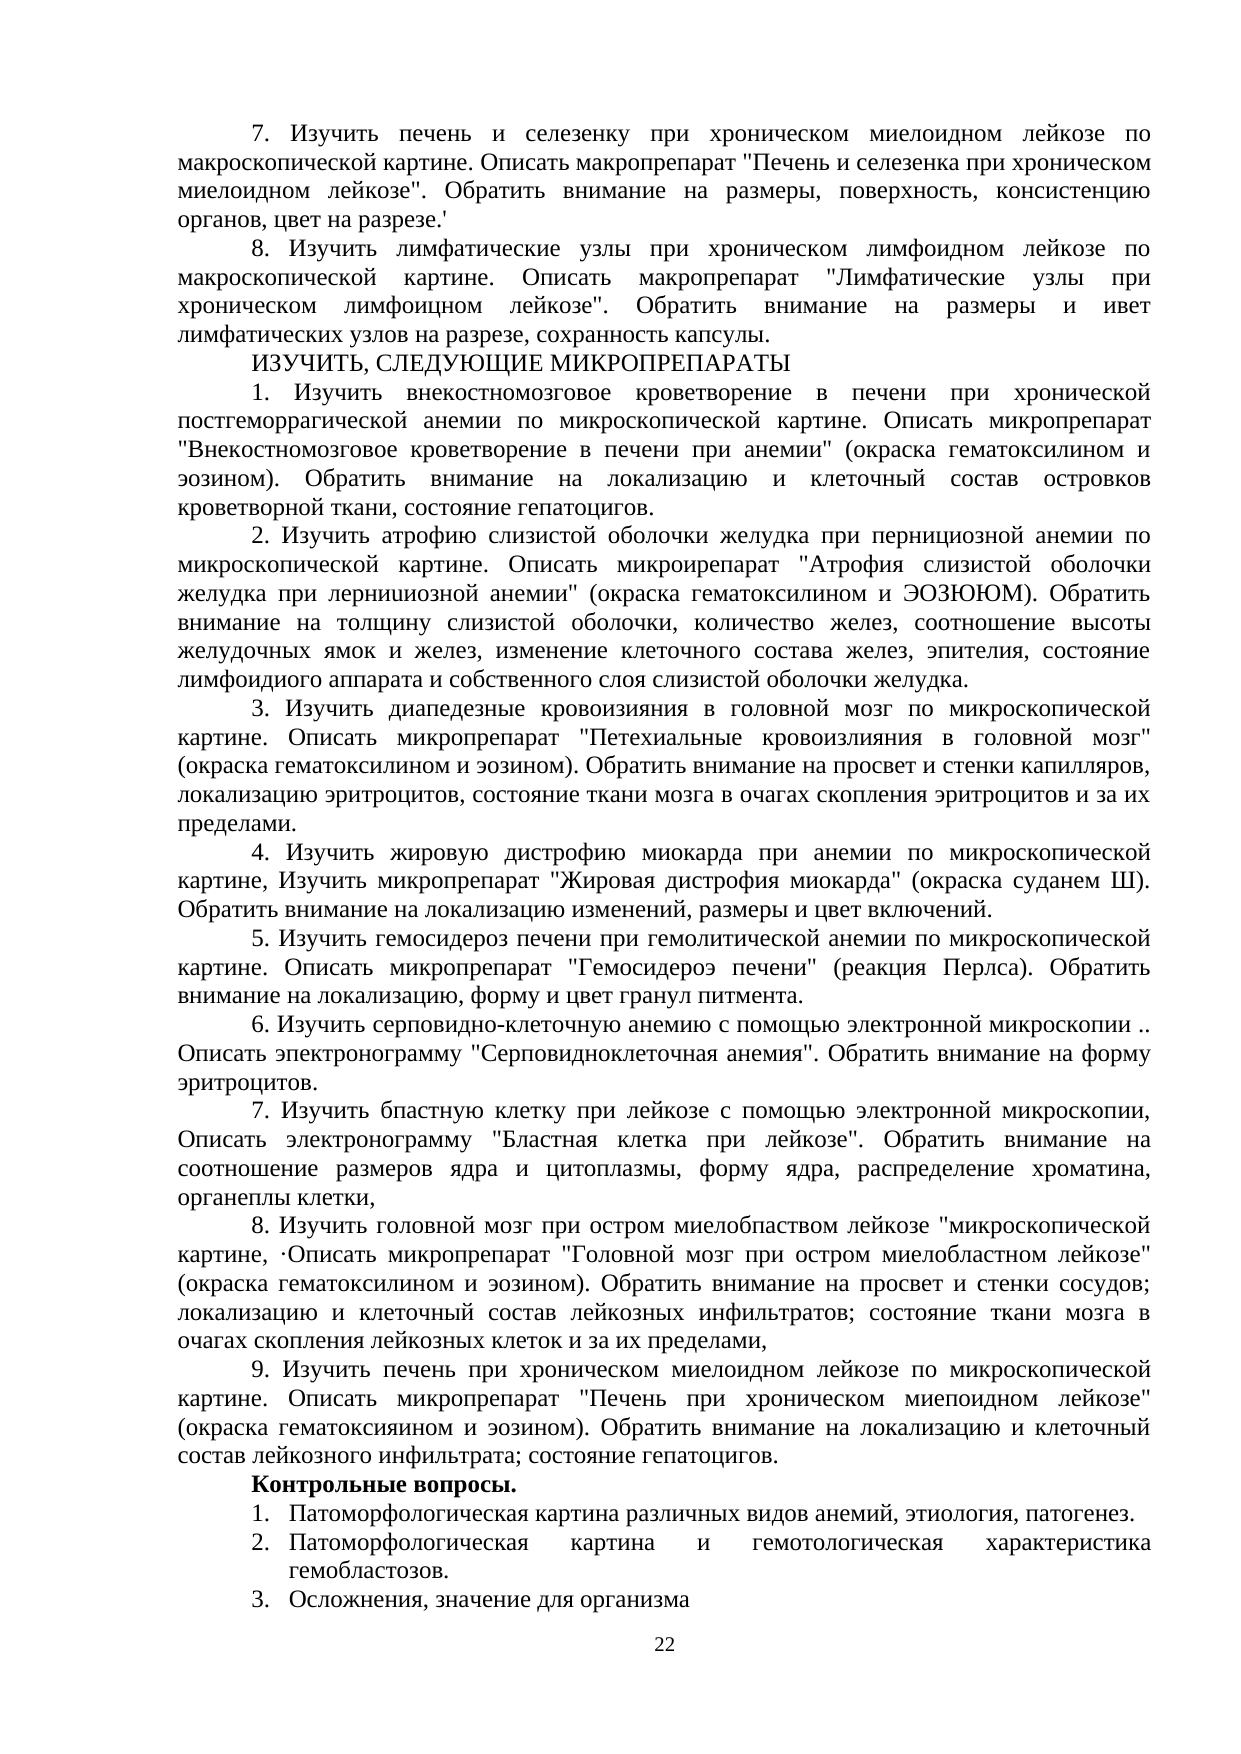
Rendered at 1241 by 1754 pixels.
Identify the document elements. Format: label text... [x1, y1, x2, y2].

text 7. Изучить бпастную клетку при лейкозе с помощью электронной микроскопии, Описать электронограмму "Бластная клетка при лейкозе". Обратить внимание на соотношение размеров ядра и цитоплазмы, форму ядра, распределение хроматина, органеплы клетки, [177, 1096, 1152, 1211]
text 6. Изучить серповидно-клеточную анемию с помощью электронной микроскопии .. Описать эпектронограмму "Серповидноклеточная анемия". Обратить внимание на форму эритроцитов. [177, 1009, 1152, 1096]
text 9. Изучить печень при хроническом миелоидном лейкозе по микроскопической картине. Описать микропрепарат "Печень при хроническом миепоидном лейкозе" (окраска гематоксияином и эозином). Обратить внимание на локализацию и клеточный состав лейкозного инфильтрата; состояние гепатоцигов. [177, 1354, 1152, 1469]
text 7. Изучить печень и селезенку при хроническом миелоидном лейкозе по макроскопической картине. Описать макропрепарат "Печень и селезенка при хроническом миелоидном лейкозе". Обратить внимание на размеры, поверхность, консистенцию органов, цвет на разрезе.' [177, 118, 1152, 233]
list Патоморфологическая картина и гемотологическая характеристика гемобластозов. [251, 1527, 1152, 1584]
text 8. Изучить лимфатические узлы при хроническом лимфоидном лейкозе по макроскопической картине. Описать макропрепарат "Лимфатические узлы при хроническом лимфоицном лейкозе". Обратить внимание на размеры и ивет лимфатических узлов на разрезе, сохранность капсулы. [177, 233, 1152, 348]
text 4. Изучить жировую дистрофию миокарда при анемии по микроскопической картине, Изучить микропрепарат "Жировая дистрофия миокарда" (окраска суданем Ш). Обратить внимание на локализацию изменений, размеры и цвет включений. [177, 837, 1152, 923]
text ИЗУЧИТЬ, СЛЕДУЮЩИЕ МИКРОПРЕПАРАТЫ [177, 348, 1152, 377]
text 5. Изучить гемосидероз печени при гемолитической анемии по микроскопической картине. Описать микропрепарат "Гемосидероэ печени" (реакция Перлса). Обратить внимание на локализацию, форму и цвет гранул питмента. [177, 923, 1152, 1009]
text 8. Изучить головной мозг при остром миелобпаством лейкозе "микроскопической картине, ·Описать микропрепарат "Головной мозг при остром миелобластном лейкозе" (окраска гематоксилином и эозином). Обратить внимание на просвет и стенки сосудов; локализацию и клеточный состав лейкозных инфильтратов; состояние ткани мозга в очагах скопления лейкозных клеток и за их пределами, [177, 1211, 1152, 1354]
text 1. Изучить внекостномозговое кроветворение в печени при хронической постгеморрагической анемии по микроскопической картине. Описать микропрепарат "Внекостномозговое кроветворение в печени при анемии" (окраска гематоксилином и эозином). Обратить внимание на локализацию и клеточный состав островков кроветворной ткани, состояние гепатоцигов. [177, 377, 1152, 521]
list Патоморфологическая картина различных видов анемий, этиология, патогенез. [251, 1498, 1152, 1527]
text 3. Изучить диапедезные кровоизияния в головной мозг по микроскопической картине. Описать микропрепарат "Петехиальные кровоизлияния в головной мозг" (окраска гематоксилином и эозином). Обратить внимание на просвет и стенки капилляров, локализацию эритроцитов, состояние ткани мозга в очагах скопления эритроцитов и за их пределами. [177, 693, 1152, 837]
text 2. Изучить атрофию слизистой оболочки желудка при пернициозной анемии по микроскопической картине. Описать микроирепарат "Атрофия слизистой оболочки желудка при лерниuиозной анемии" (окраска гематоксилином и ЭОЗЮЮМ). Обратить внимание на толщину слизистой оболочки, количество желез, соотношение высоты желудочных ямок и желез, изменение клеточного состава желез, эпителия, состояние лимфоидиого аппарата и собственного слоя слизистой оболочки желудка. [177, 521, 1152, 693]
text Контрольные вопросы. [177, 1469, 1152, 1498]
list Осложнения, значение для организма [251, 1584, 1152, 1613]
